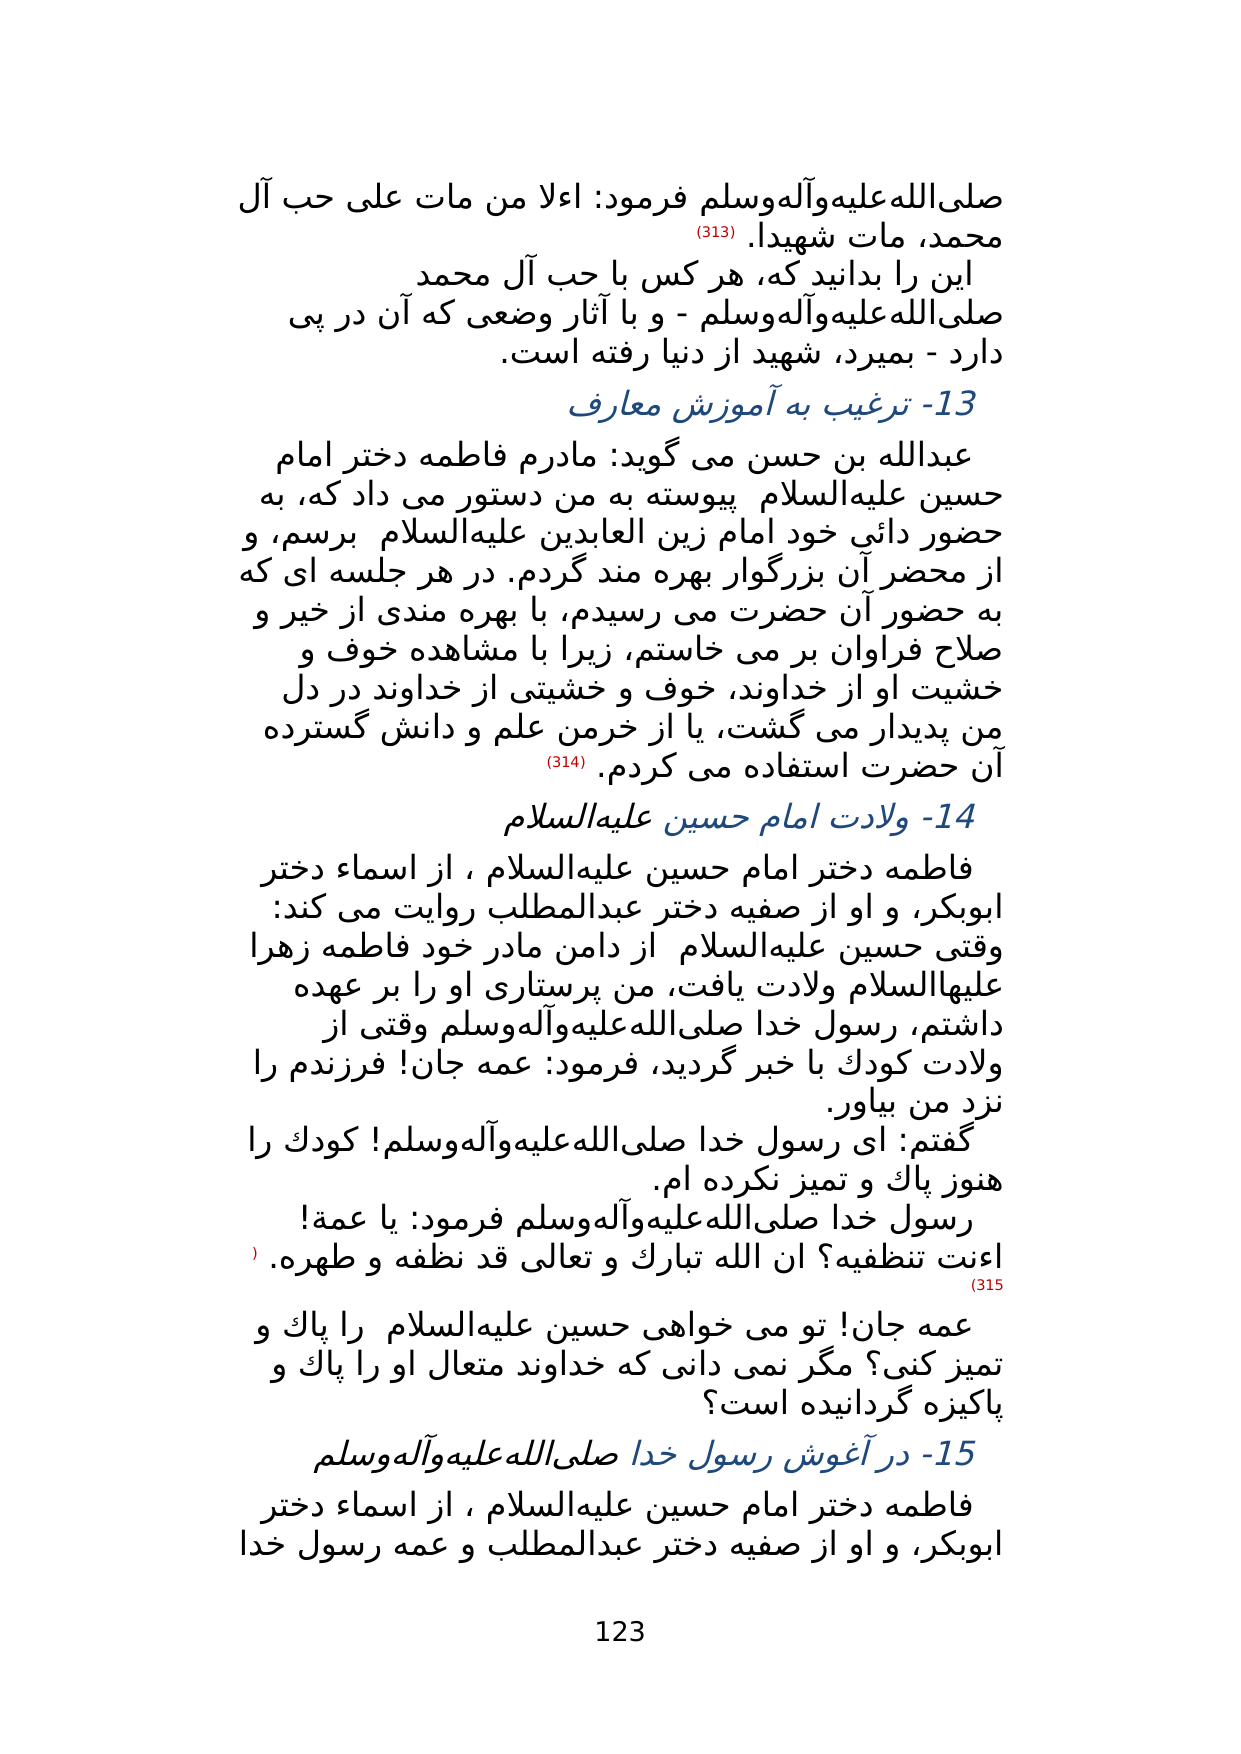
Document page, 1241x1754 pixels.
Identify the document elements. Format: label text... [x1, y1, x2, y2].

subtitle 14- ولادت امام حسين عليه‌السلام [236, 797, 1004, 836]
subtitle 13- ترغيب به آموزش معارف [236, 384, 1004, 423]
subtitle 15- در آغوش رسول خدا صلى‌الله‌عليه‌وآله‌وسلم [236, 1434, 1004, 1473]
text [236, 1486, 1004, 1563]
text گفتم: اى رسول خدا صلى‌الله‌عليه‌وآله‌وسلم! كودك را هنوز پاك و تميز نكرده ام. [236, 1121, 1004, 1198]
text عبدالله بن حسن مى گويد: مادرم فاطمه دختر امام حسين عليه‌السلام پيوسته به من دستور مى داد كه، به حضور دائى خود امام زين العابدين عليه‌السلام برسم، و از محضر آن بزرگوار بهره مند گردم. در هر جلسه اى كه به حضور آن حضرت مى رسيدم، با بهره مندى از خير و صلاح فراوان بر مى خاستم، زيرا با مشاهده خوف و خشيت او از خداوند، خوف و خشيتى از خداوند در دل من پديدار مى گشت، يا از خرمن علم و دانش گسترده آن حضرت استفاده مى كردم. (314) [236, 435, 1004, 785]
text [236, 177, 1004, 255]
text اين را بدانيد كه، هر كس با حب آل محمد صلى‌الله‌عليه‌وآله‌وسلم - و با آثار وضعى كه آن در پى دارد - بميرد، شهيد از دنيا رفته است. [236, 255, 1004, 371]
text رسول خدا صلى‌الله‌عليه‌وآله‌وسلم فرمود: يا عمة! اءنت تنظفيه؟ ان الله تبارك و تعالى قد نظفه و طهره. (315) [236, 1198, 1004, 1305]
text عمه جان! تو مى خواهى حسين عليه‌السلام را پاك و تميز كنى؟ مگر نمى دانى كه خداوند متعال او را پاك و پاكيزه گردانيده است؟ [236, 1305, 1004, 1422]
text فاطمه دختر امام حسين عليه‌السلام ، از اسماء دختر ابوبكر، و او از صفيه دختر عبدالمطلب روايت مى كند: وقتى حسين عليه‌السلام از دامن مادر خود فاطمه زهرا عليها‌السلام ولادت يافت، من پرستارى او را بر عهده داشتم، رسول خدا صلى‌الله‌عليه‌وآله‌وسلم وقتى از ولادت كودك با خبر گرديد، فرمود: عمه جان! فرزندم را نزد من بياور. [236, 849, 1004, 1121]
